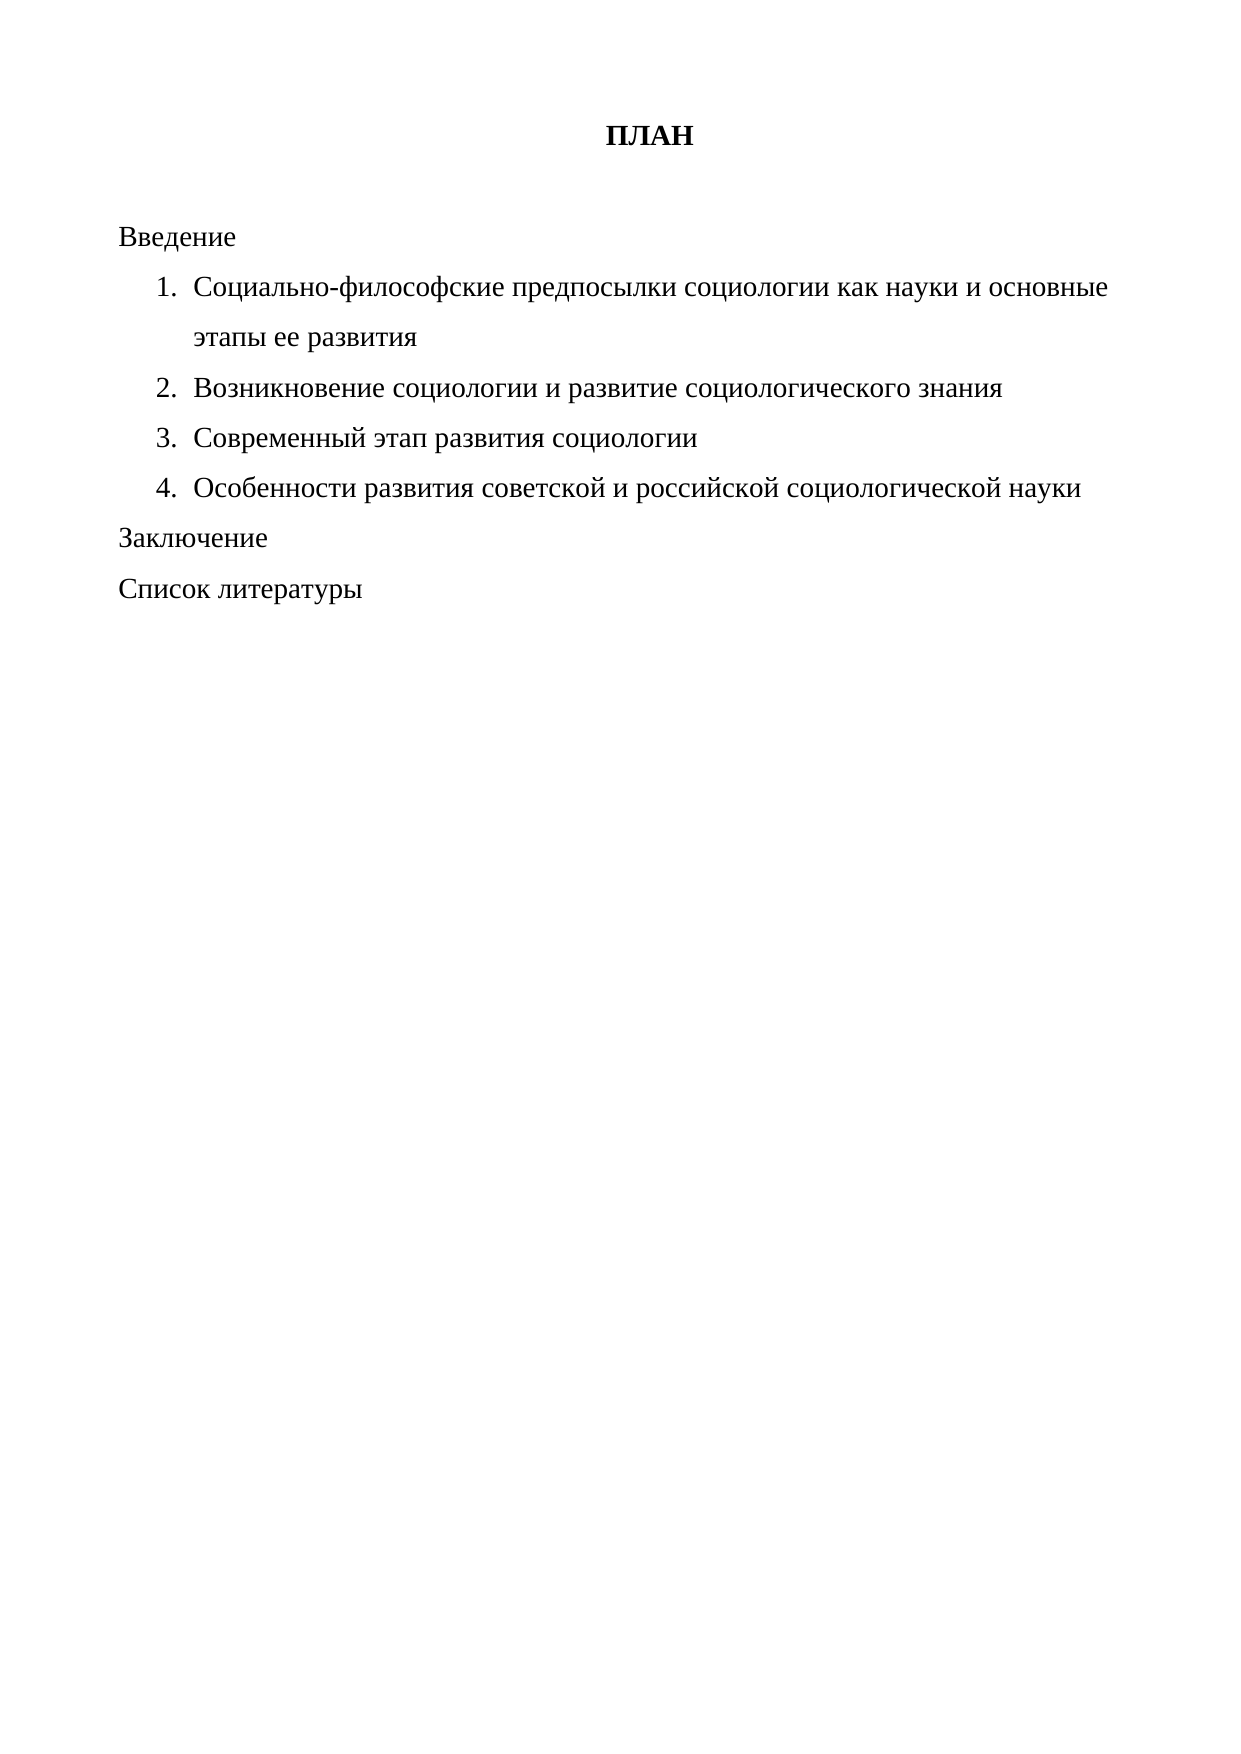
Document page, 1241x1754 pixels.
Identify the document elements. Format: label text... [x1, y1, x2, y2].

list Особенности развития советской и российской социологической науки [156, 470, 1181, 504]
text Введение [118, 219, 1181, 252]
text ПЛАН [118, 118, 1181, 152]
list Современный этап развития социологии [156, 420, 1181, 453]
list Возникновение социологии и развитие социологического знания [156, 370, 1181, 403]
text Заключение [118, 521, 1181, 554]
text Список литературы [118, 571, 1181, 604]
list Социально-философские предпосылки социологии как науки и основные этапы ее развития [156, 269, 1181, 353]
